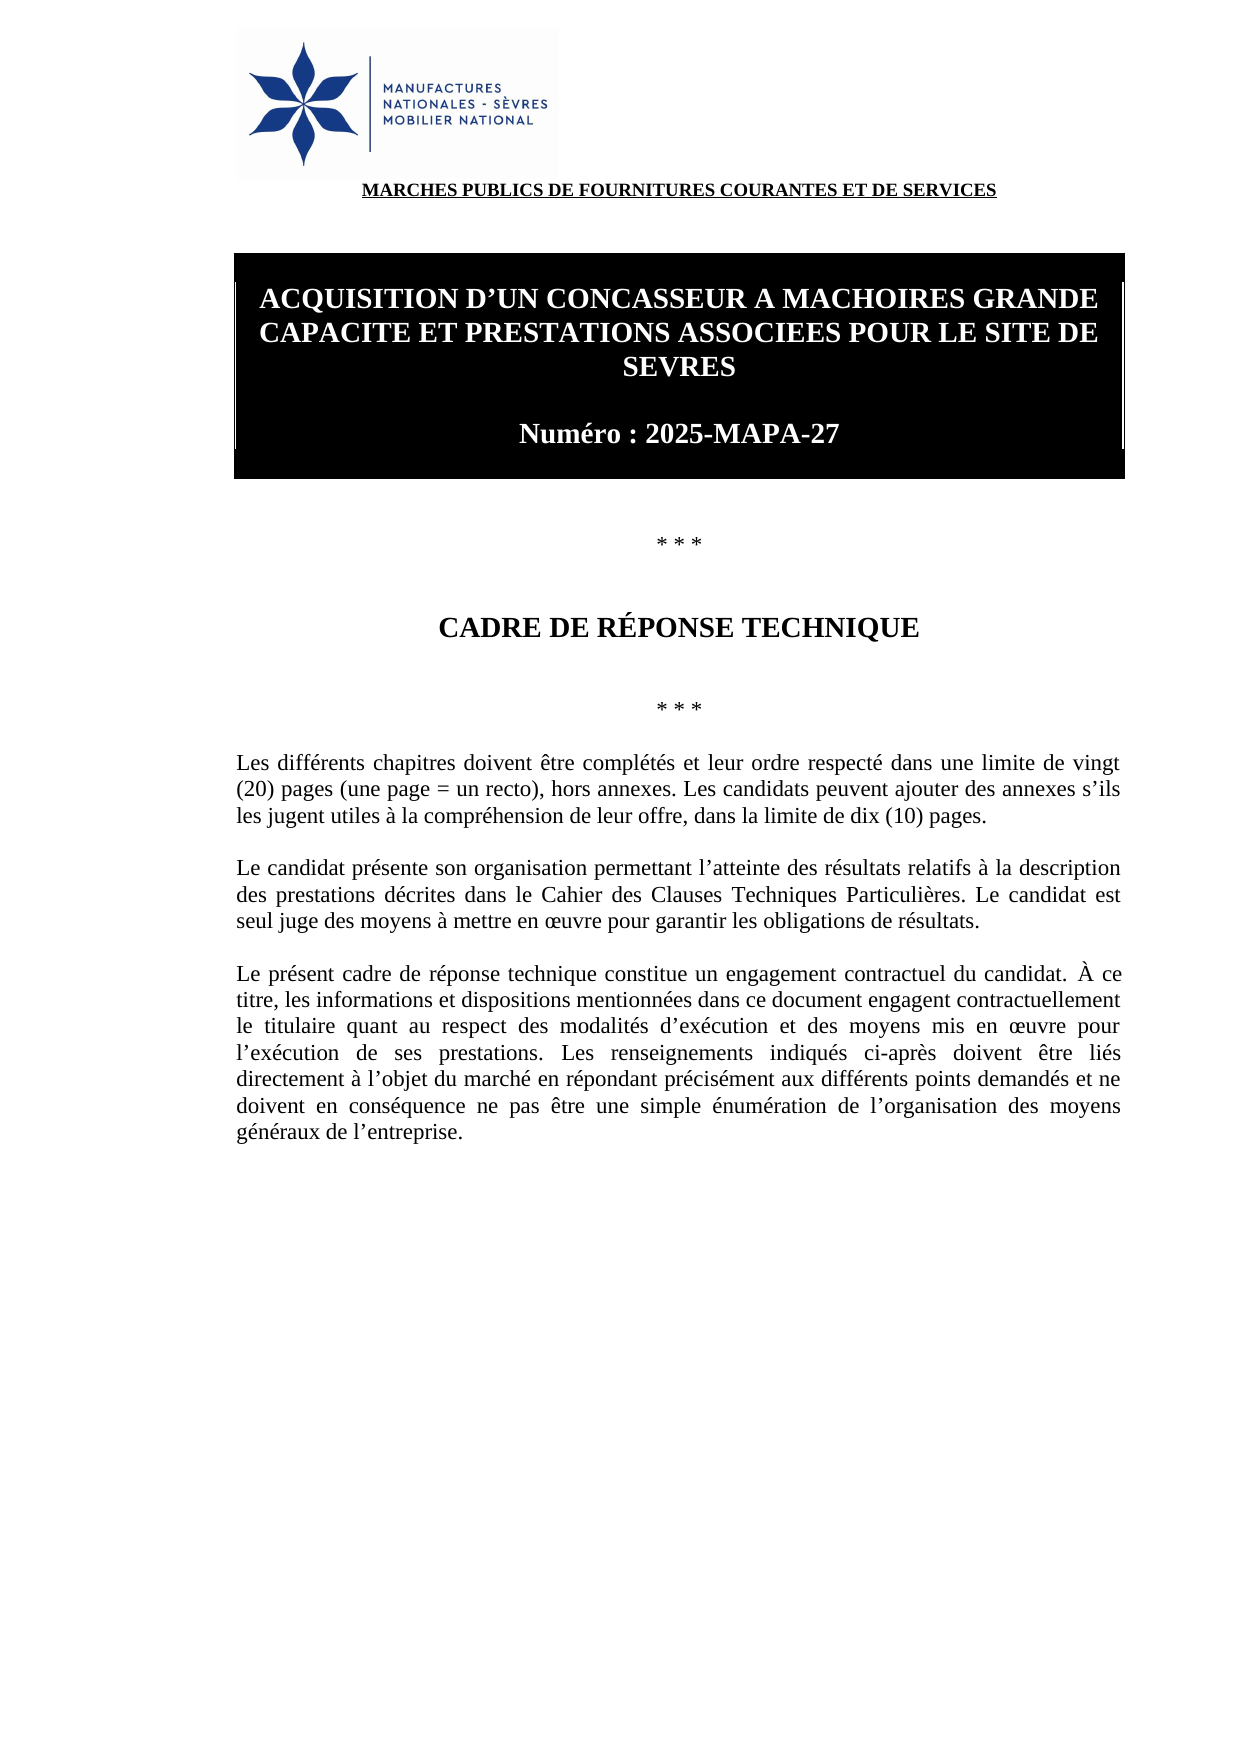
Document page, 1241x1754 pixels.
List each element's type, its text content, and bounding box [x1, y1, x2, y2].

text CADRE DE RÉPONSE TECHNIQUE [236, 610, 1122, 644]
text Le candidat présente son organisation permettant l’atteinte des résultats relatifs à la description des prestations décrites dans le Cahier des Clauses Techniques Particulières. Le candidat est seul juge des moyens à mettre en œuvre pour garantir les obligations de résultats. [236, 854, 1122, 933]
text Numéro : 2025-MAPA-27 [236, 416, 1122, 447]
picture [236, 29, 560, 179]
text Le présent cadre de réponse technique constitue un engagement contractuel du candidat. À ce titre, les informations et dispositions mentionnées dans ce document engagent contractuellement le titulaire quant au respect des modalités d’exécution et des moyens mis en œuvre pour l’exécution de ses prestations. Les renseignements indiqués ci-après doivent être liés directement à l’objet du marché en répondant précisément aux différents points demandés et ne doivent en conséquence ne pas être une simple énumération de l’organisation des moyens généraux de l’entreprise. [236, 960, 1122, 1144]
text * * * [236, 696, 1122, 723]
text * * * [236, 531, 1122, 557]
text ACQUISITION D’UN CONCASSEUR A MACHOIRES GRANDE CAPACITE ET PRESTATIONS ASSOCIEES POUR LE SITE DE SEVRES [236, 282, 1122, 382]
text MARCHES PUBLICS DE FOURNITURES COURANTES ET DE SERVICES [236, 178, 1122, 200]
text Les différents chapitres doivent être complétés et leur ordre respecté dans une limite de vingt (20) pages (une page = un recto), hors annexes. Les candidats peuvent ajouter des annexes s’ils les jugent utiles à la compréhension de leur offre, dans la limite de dix (10) pages. [236, 749, 1122, 828]
